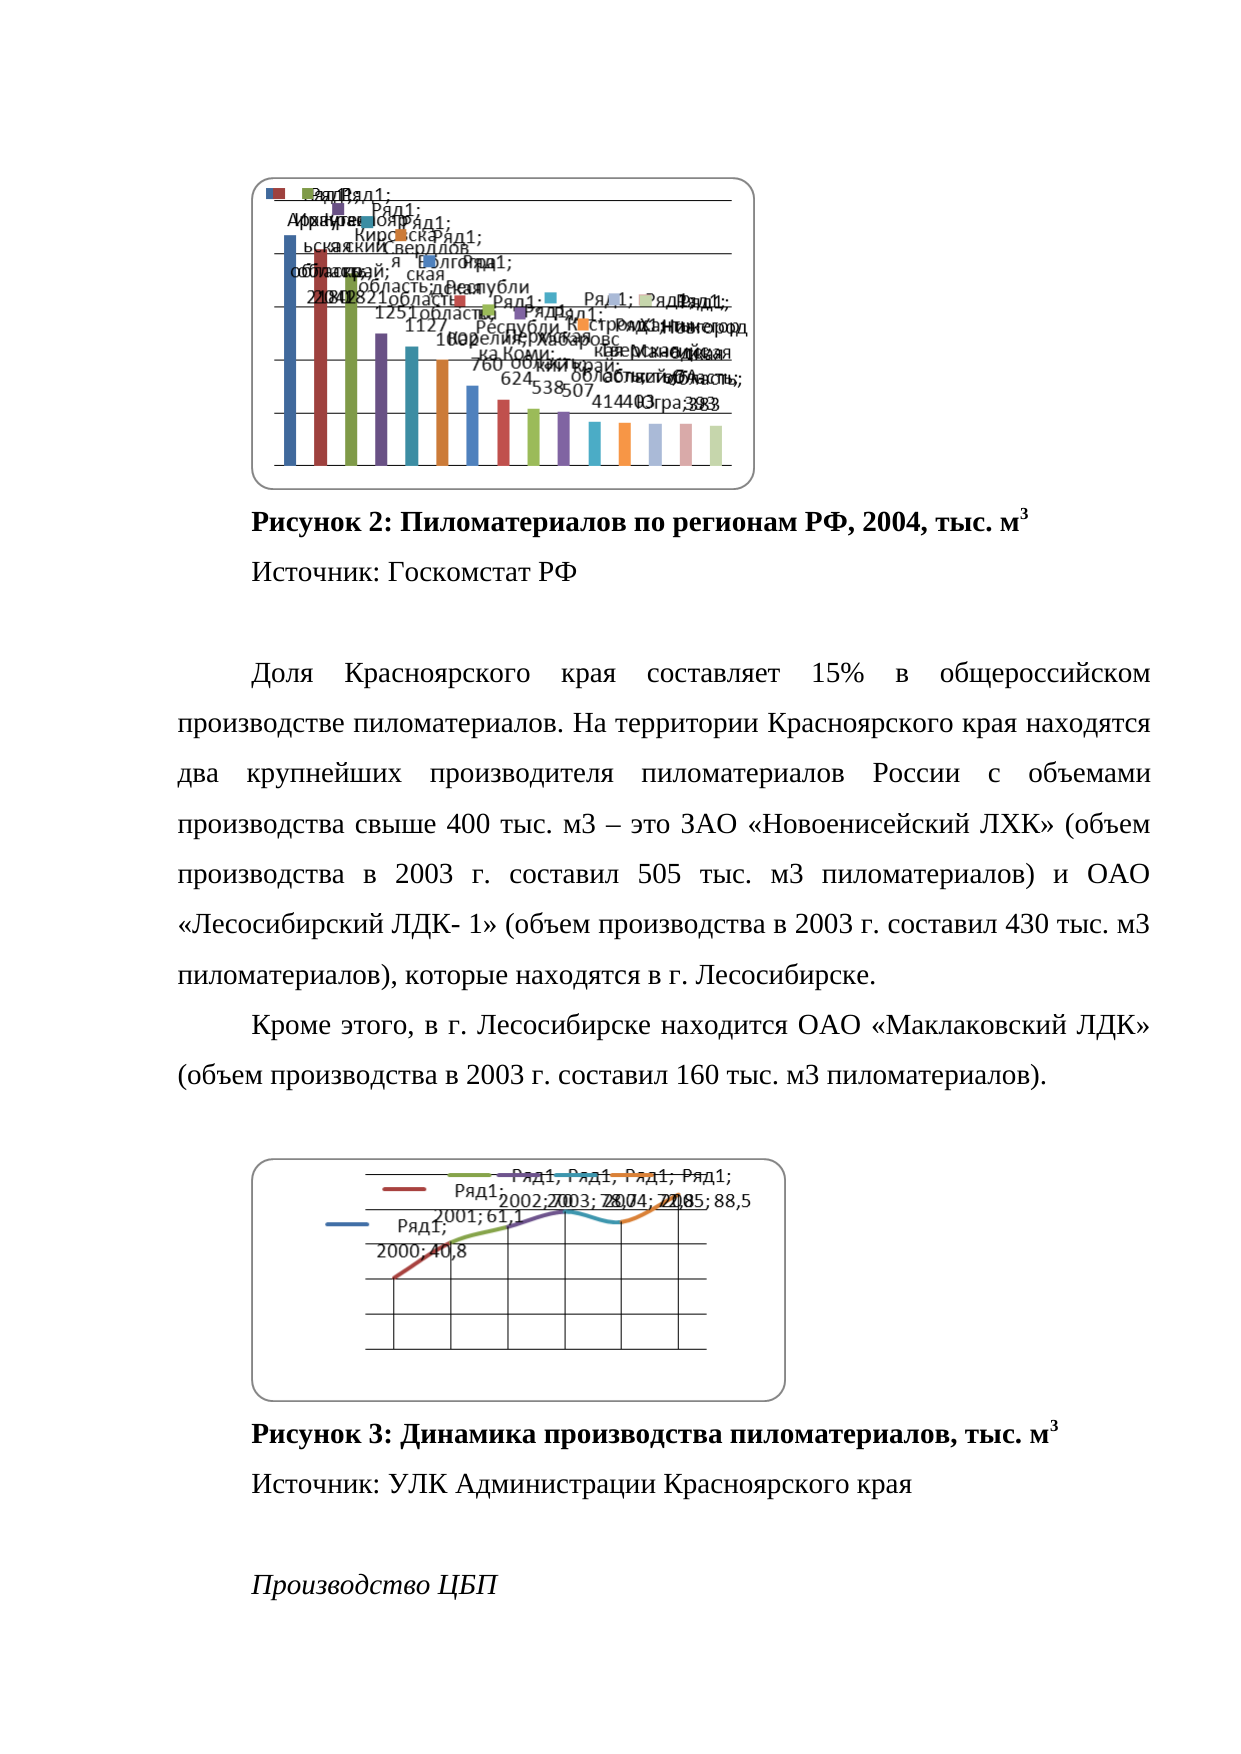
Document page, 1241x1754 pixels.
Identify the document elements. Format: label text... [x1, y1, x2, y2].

text Кроме этого, в г. Лесосибирске находится ОАО «Маклаковский ЛДК» (объем производства в 2003 г. составил 160 тыс. м3 пиломатериалов). [177, 1007, 1152, 1091]
picture [251, 177, 755, 490]
subtitle Производство ЦБП [177, 1567, 1152, 1600]
text Доля Красноярского края составляет 15% в общероссийском производстве пиломатериалов. На территории Красноярского края находятся два крупнейших производителя пиломатериалов России с объемами производства свыше 400 тыс. м3 – это ЗАО «Новоенисейский ЛХК» (объем производства в 2003 г. составил 505 тыс. м3 пиломатериалов) и ОАО «Лесосибирский ЛДК- 1» (объем производства в 2003 г. составил 430 тыс. м3 пиломатериалов), которые находятся в г. Лесосибирске. [177, 655, 1152, 990]
text Источник: УЛК Администрации Красноярского края [177, 1466, 1152, 1500]
text Источник: Госкомстат РФ [177, 554, 1152, 588]
text Рисунок 2: Пиломатериалов по регионам РФ, 2004, тыс. м3 [177, 504, 1152, 538]
picture [251, 1158, 786, 1402]
text Рисунок 3: Динамика производства пиломатериалов, тыс. м3 [177, 1416, 1152, 1449]
